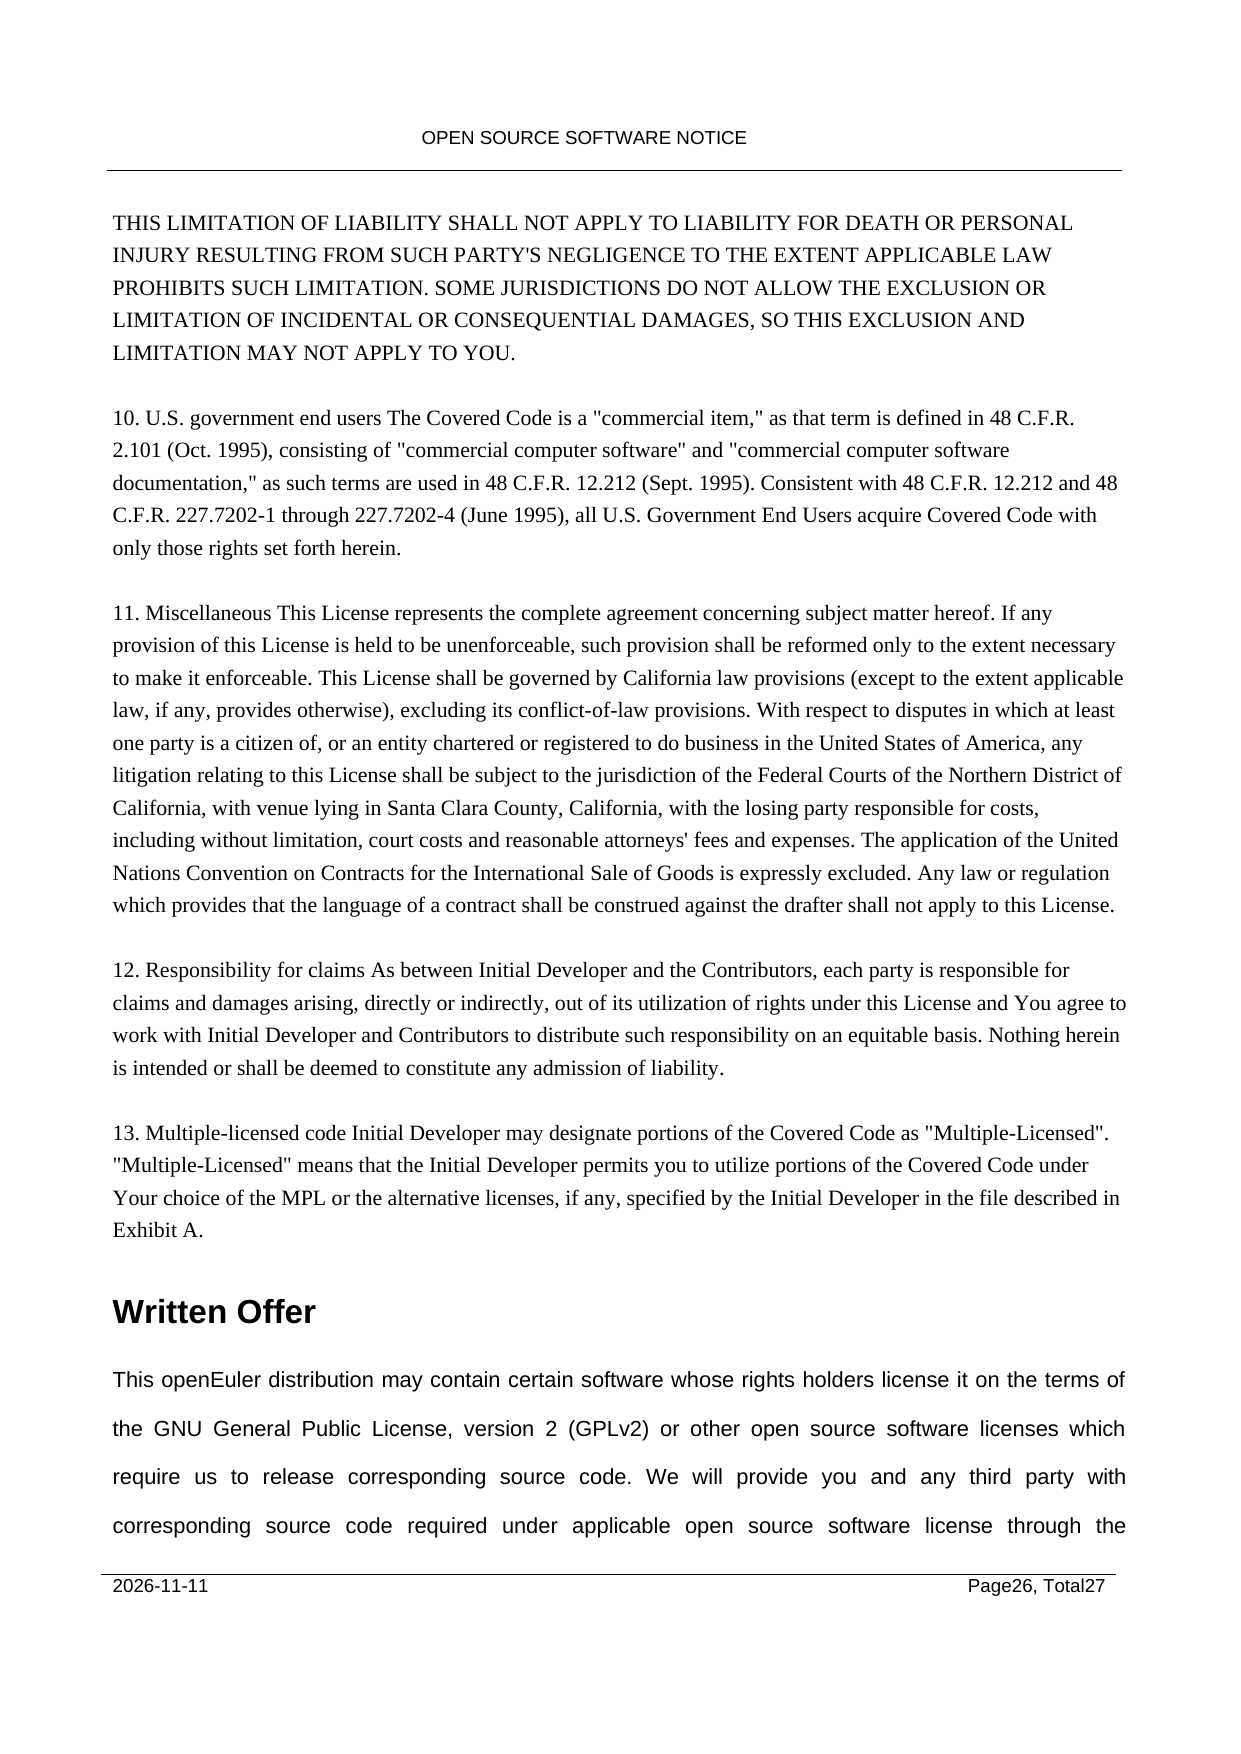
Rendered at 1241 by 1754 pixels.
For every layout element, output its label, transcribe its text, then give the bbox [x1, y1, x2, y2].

text Written Offer [112, 1279, 1128, 1344]
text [112, 1363, 1128, 1542]
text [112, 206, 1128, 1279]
